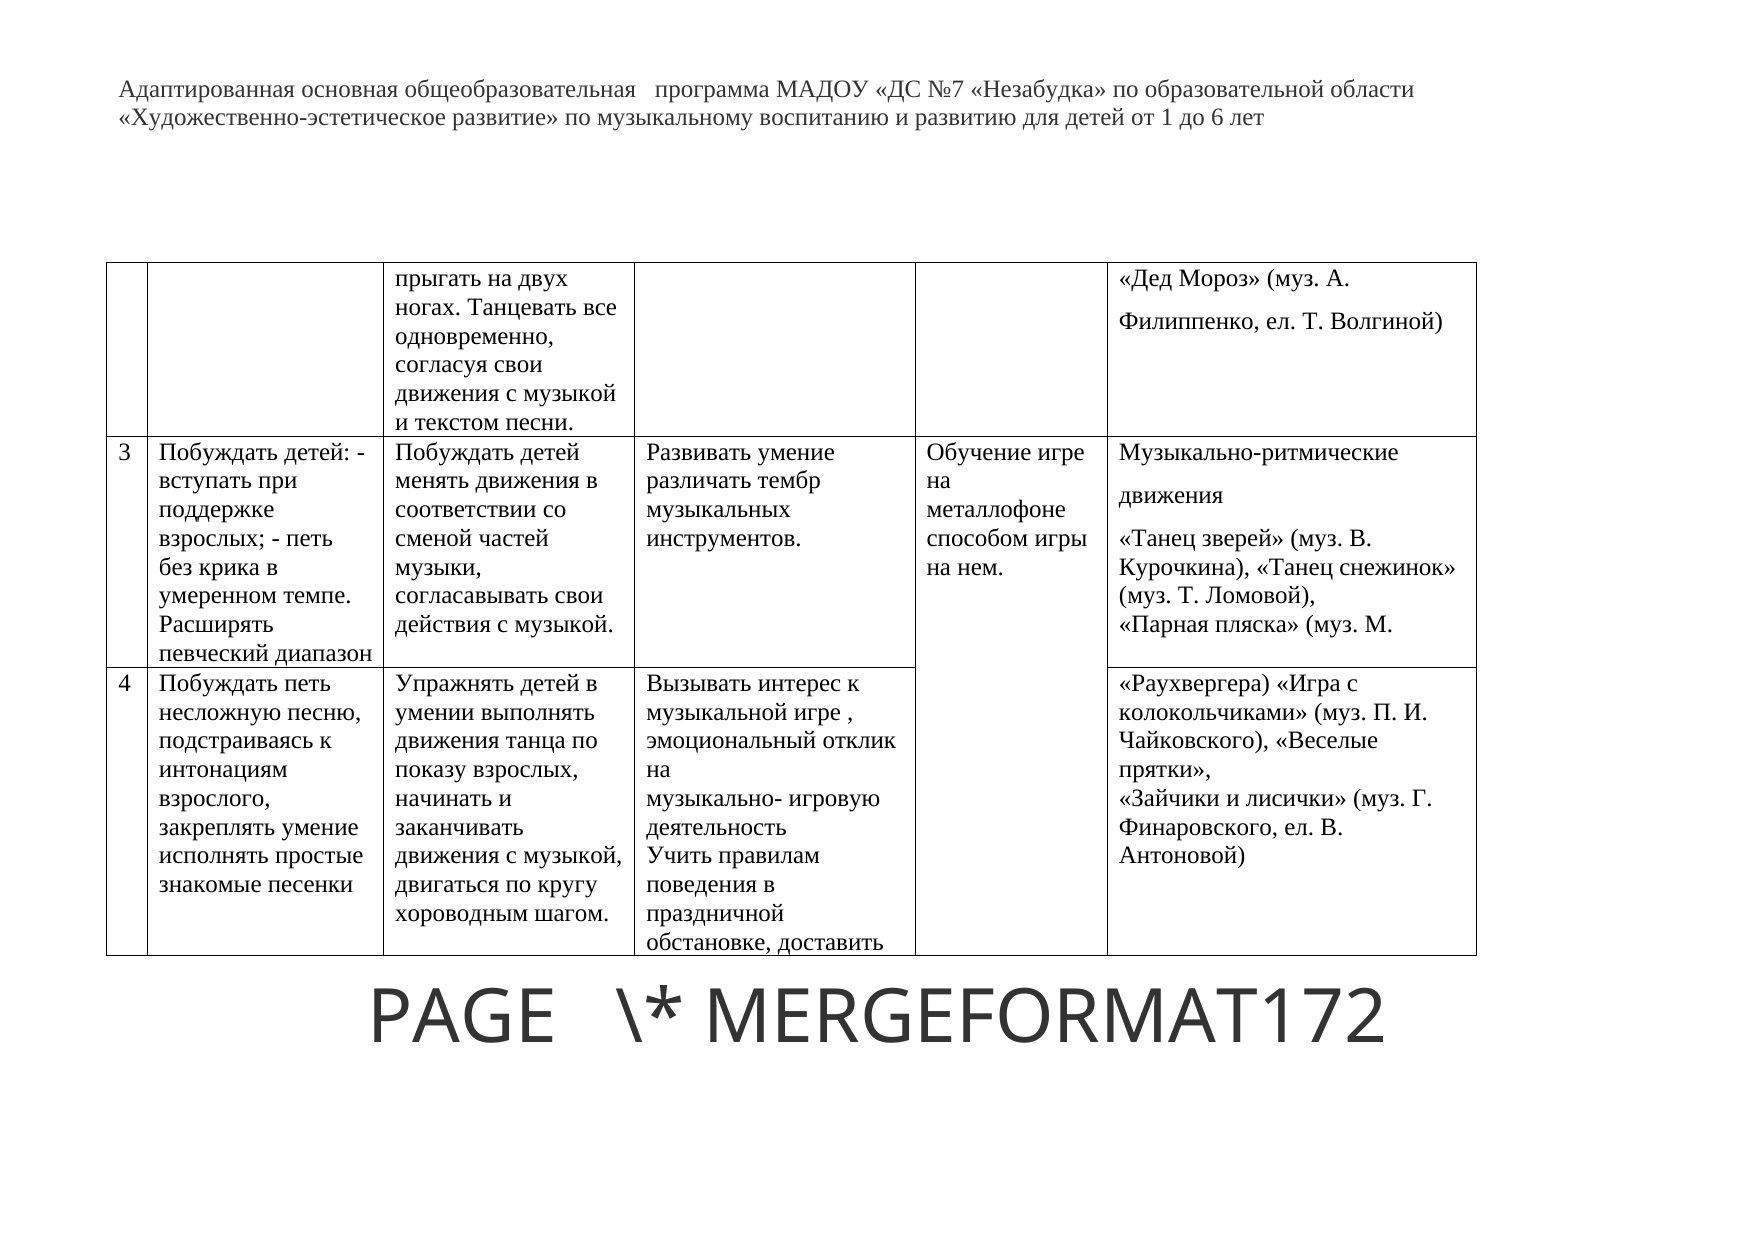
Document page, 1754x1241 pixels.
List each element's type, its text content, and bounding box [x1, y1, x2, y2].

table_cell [384, 668, 634, 955]
table_cell Побуждать детей менять движения в соответствии со сменой частей музыки, согласавывать свои действия с музыкой. [384, 437, 634, 667]
table_cell 2 [107, 263, 147, 436]
table_cell Развивать умение различать тембр музыкальных инструментов. [635, 437, 915, 667]
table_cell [148, 263, 383, 436]
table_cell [1108, 668, 1476, 955]
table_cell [148, 668, 383, 955]
table_cell Обучение игре на металлофоне способом игры на нем. [916, 437, 1107, 955]
table_cell [635, 263, 915, 436]
table_cell [916, 263, 1107, 436]
table_cell 4 [107, 668, 147, 955]
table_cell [1108, 263, 1476, 436]
table_cell 3 [107, 437, 147, 667]
table_cell Музыкально-ритмические движения «Танец зверей» (муз. В. Курочкина), «Танец снежинок» (муз. Т. Ломовой), «Парная пляска» (муз. М. [1108, 437, 1476, 667]
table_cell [384, 263, 634, 436]
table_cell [635, 668, 915, 955]
table_cell Побуждать детей: - вступать при поддержке взрослых; - петь без крика в умеренном темпе. Расширять певческий диапазон [148, 437, 383, 667]
